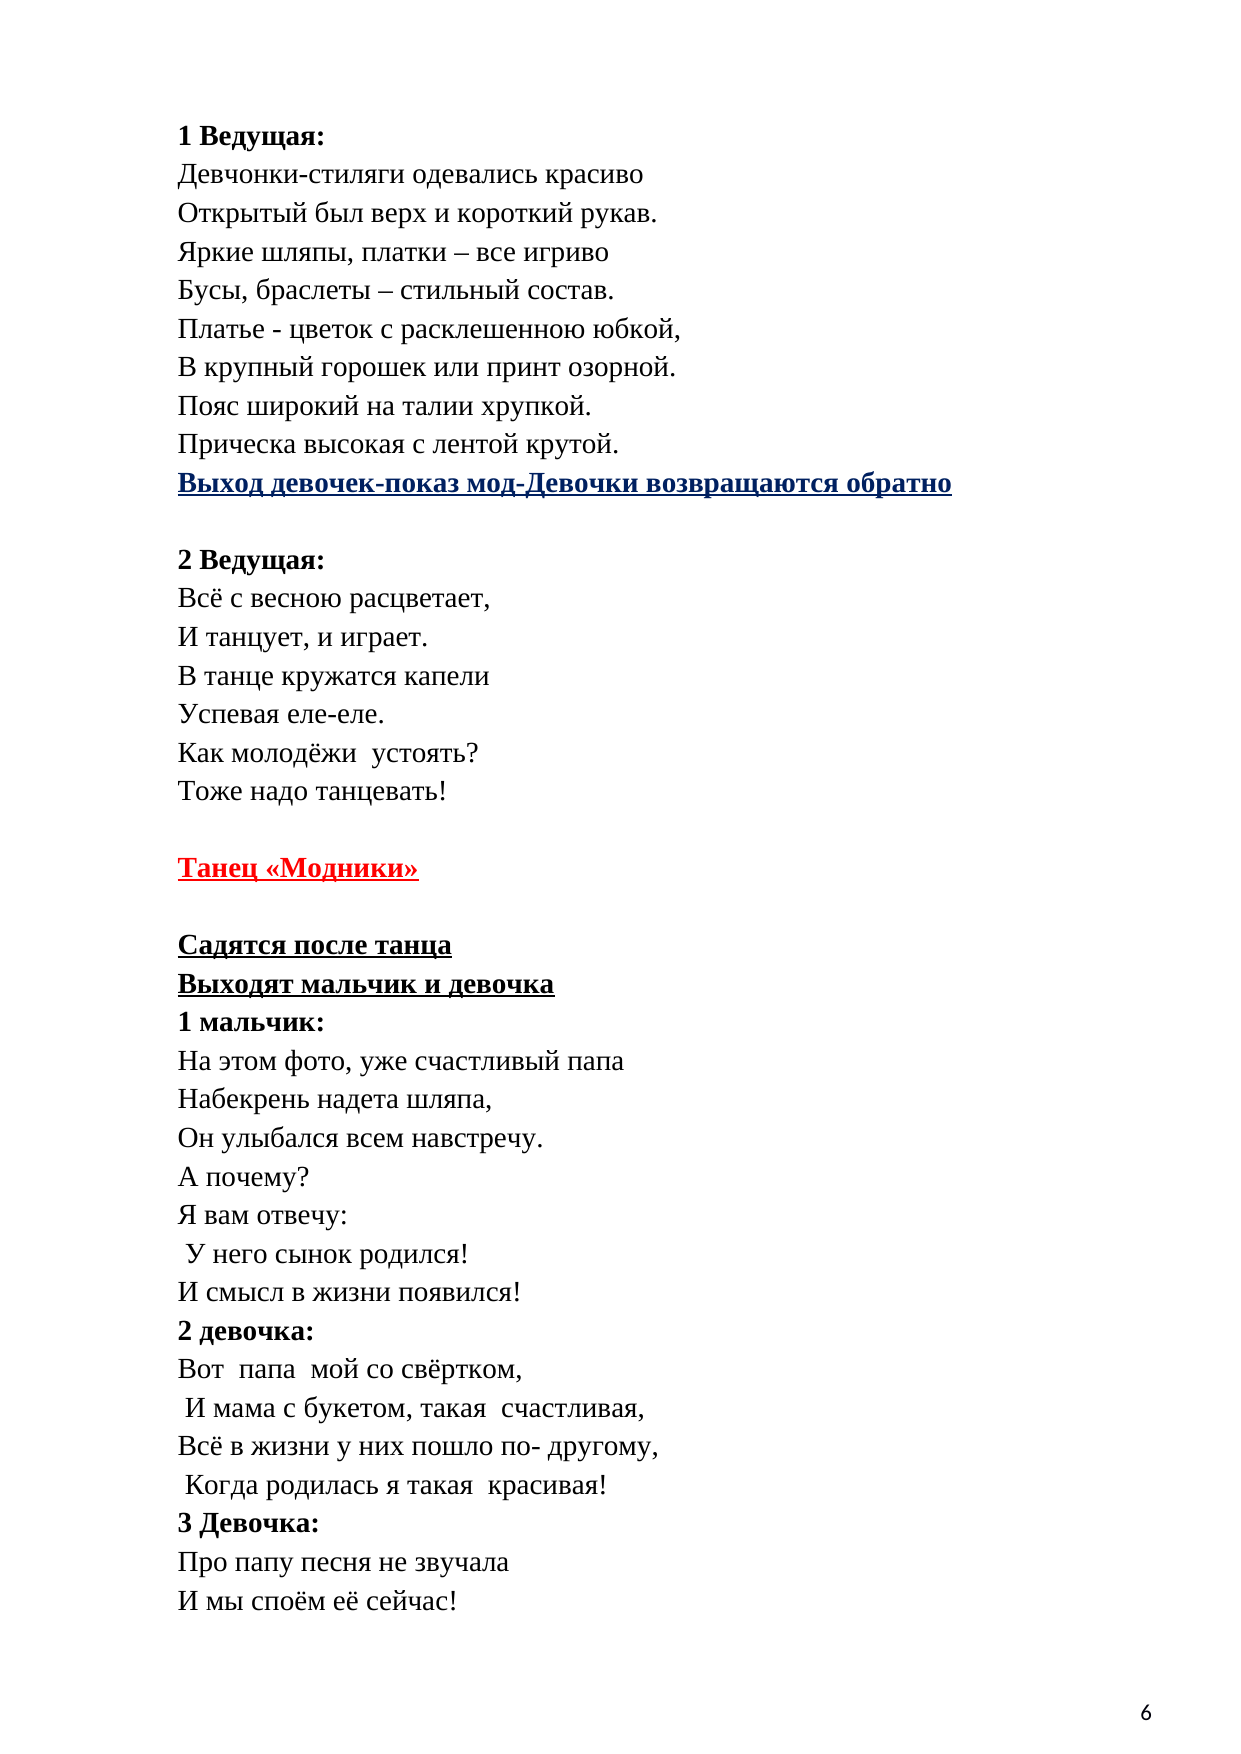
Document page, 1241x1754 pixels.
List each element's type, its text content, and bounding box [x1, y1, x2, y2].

text В танце кружатся капели [177, 658, 1152, 691]
text Как молодёжи устоять? [177, 735, 1152, 768]
text У него сынок родился! [177, 1236, 1152, 1269]
text Выходят мальчик и девочка [177, 966, 1152, 999]
text Когда родилась я такая красивая! [177, 1467, 1152, 1501]
text Всё в жизни у них пошло по- другому, [177, 1428, 1152, 1462]
text Пояс широкий на талии хрупкой. [177, 388, 1152, 421]
text И мама с букетом, такая счастливая, [177, 1390, 1152, 1423]
text 1 мальчик: [177, 1004, 1152, 1038]
text Садятся после танца [177, 927, 1152, 961]
text 2 Ведущая: [177, 542, 1152, 576]
text Он улыбался всем навстречу. [177, 1120, 1152, 1154]
text Яркие шляпы, платки – все игриво [177, 234, 1152, 267]
text Девчонки-стиляги одевались красиво [177, 157, 1152, 190]
text На этом фото, уже счастливый папа [177, 1043, 1152, 1077]
text И танцует, и играет. [177, 619, 1152, 653]
text Прическа высокая с лентой крутой. [177, 426, 1152, 460]
text И мы споём её сейчас! [177, 1583, 1152, 1616]
text Выход девочек-показ мод-Девочки возвращаются обратно [177, 465, 1152, 498]
text Платье - цветок с расклешенною юбкой, [177, 311, 1152, 344]
text В крупный горошек или принт озорной. [177, 349, 1152, 383]
text Успевая еле-еле. [177, 696, 1152, 730]
text Я вам отвечу: [177, 1197, 1152, 1231]
text Всё с весною расцветает, [177, 581, 1152, 614]
text И смысл в жизни появился! [177, 1274, 1152, 1308]
text А почему? [177, 1159, 1152, 1192]
text 3 Девочка: [177, 1506, 1152, 1539]
text 2 девочка: [177, 1313, 1152, 1346]
text Танец «Модники» [177, 850, 1152, 884]
text Бусы, браслеты – стильный состав. [177, 272, 1152, 306]
text Открытый был верх и короткий рукав. [177, 195, 1152, 229]
text 1 Ведущая: [177, 118, 1152, 152]
text Про папу песня не звучала [177, 1544, 1152, 1578]
text Тоже надо танцевать! [177, 773, 1152, 807]
text Вот папа мой со свёртком, [177, 1351, 1152, 1385]
text Набекрень надета шляпа, [177, 1082, 1152, 1115]
